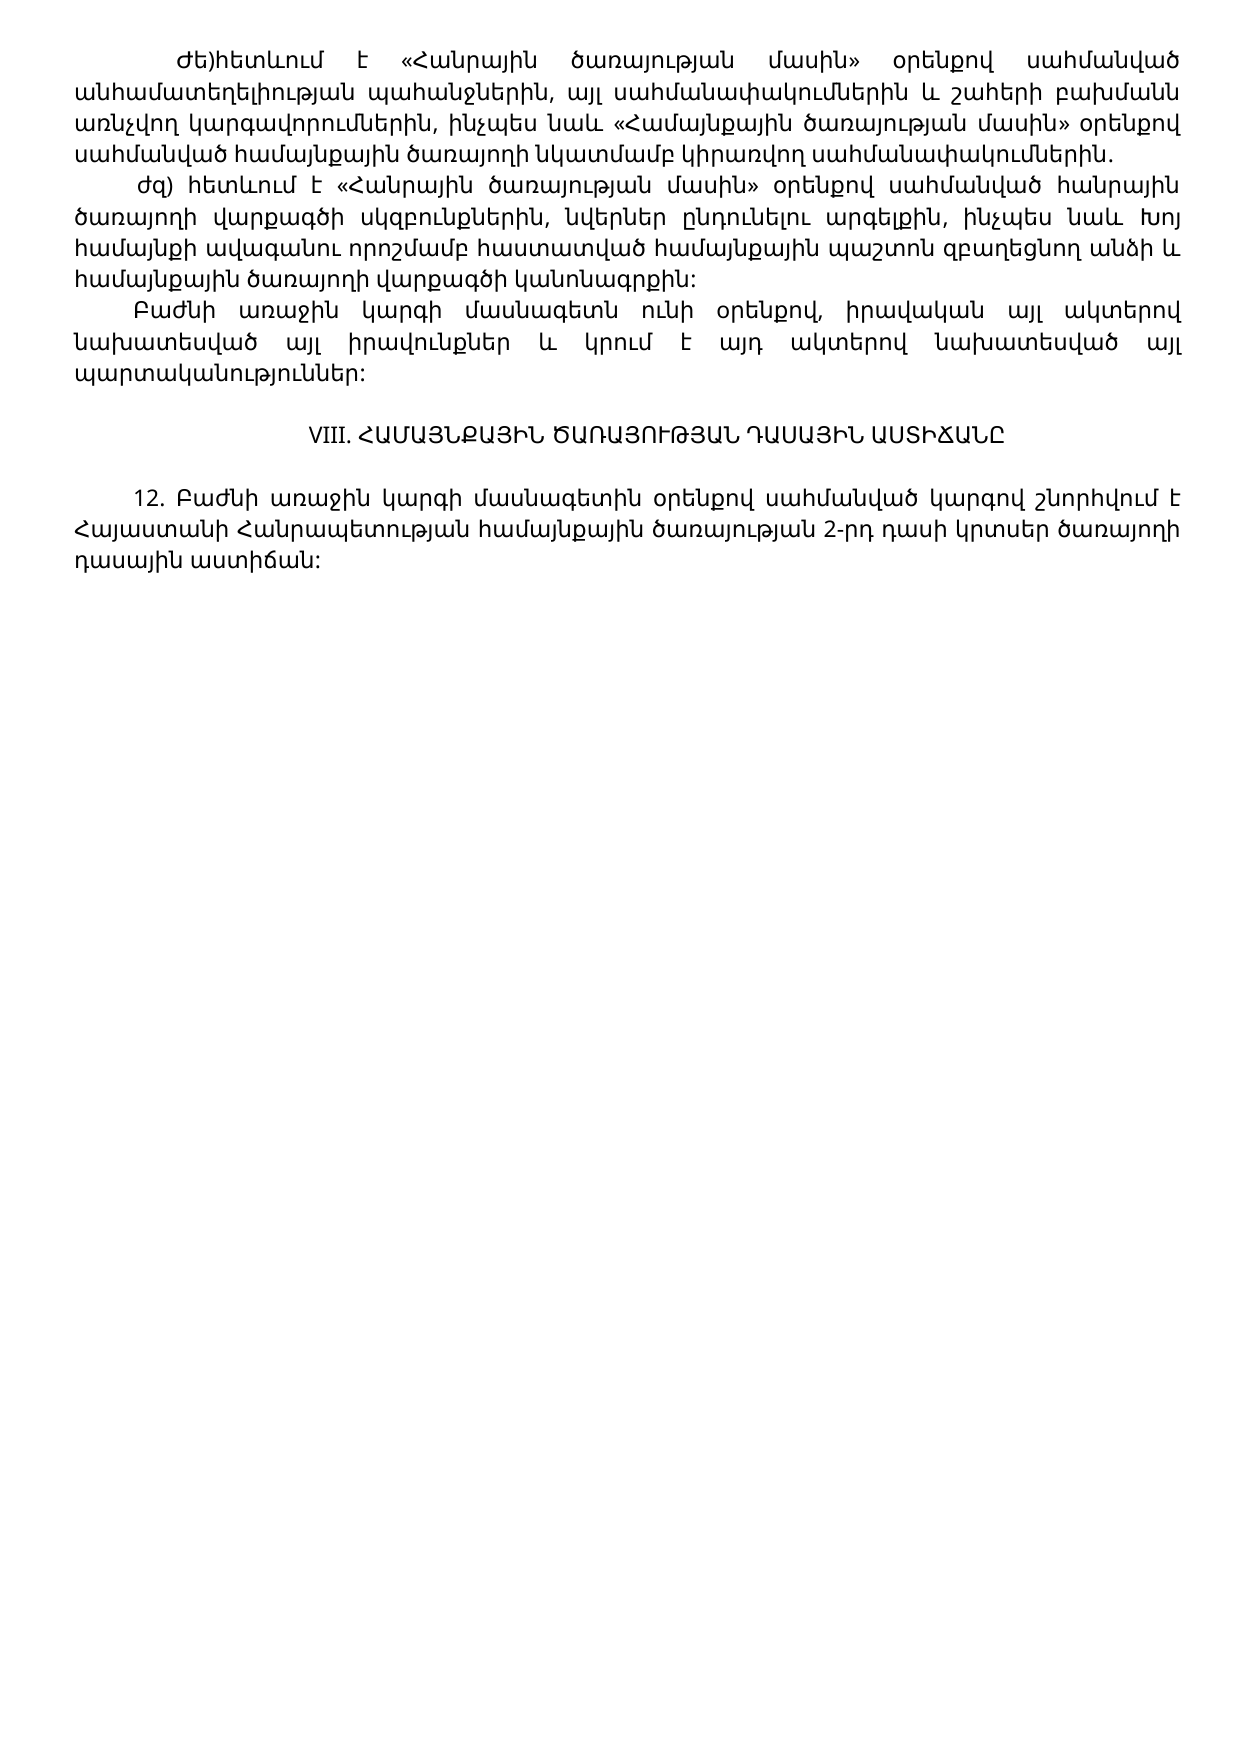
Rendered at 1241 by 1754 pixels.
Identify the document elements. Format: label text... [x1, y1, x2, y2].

text VIII. ՀԱՄԱՅՆՔԱՅԻՆ ԾԱՌԱՅՈՒԹՅԱՆ ԴԱՍԱՅԻՆ ԱՍՏԻՃԱՆԸ [74, 419, 1181, 451]
text Ժե)հետևում է «Հանրային ծառայության մասին» օրենքով սահմանված անհամատեղելիության պահանջներին, այլ սահմանափակումներին և շահերի բախմանն առնչվող կարգավորումներին, ինչպես նաև «Համայնքային ծառայության մասին» օրենքով սահմանված համայնքային ծառայողի նկատմամբ կիրառվող սահմանափակումներին. [74, 44, 1181, 169]
text ժզ) հետևում է «Հանրային ծառայության մասին» օրենքով սահմանված հանրային ծառայողի վարքագծի սկզբունքներին, նվերներ ընդունելու արգելքին, ինչպես նաև Խոյ համայնքի ավագանու որոշմամբ հաստատված համայնքային պաշտոն զբաղեցնող անձի և համայնքային ծառայողի վարքագծի կանոնագրքին: [74, 169, 1181, 294]
text Բաժնի առաջին կարգի մասնագետն ունի oրենքով, իրավական այլ ակտերով նախատեսված այլ իրավունքներ և կրում է այդ ակտերով նախատեսված այլ պարտականություններ: [74, 294, 1181, 388]
text 12. Բաժնի առաջին կարգի մասնագետին օրենքով սահմանված կարգով շնորհվում է Հայաստանի Հանրապետության համայնքային ծառայության 2-րդ դասի կրտսեր ծառայողի դասային աստիճան: [74, 482, 1181, 576]
